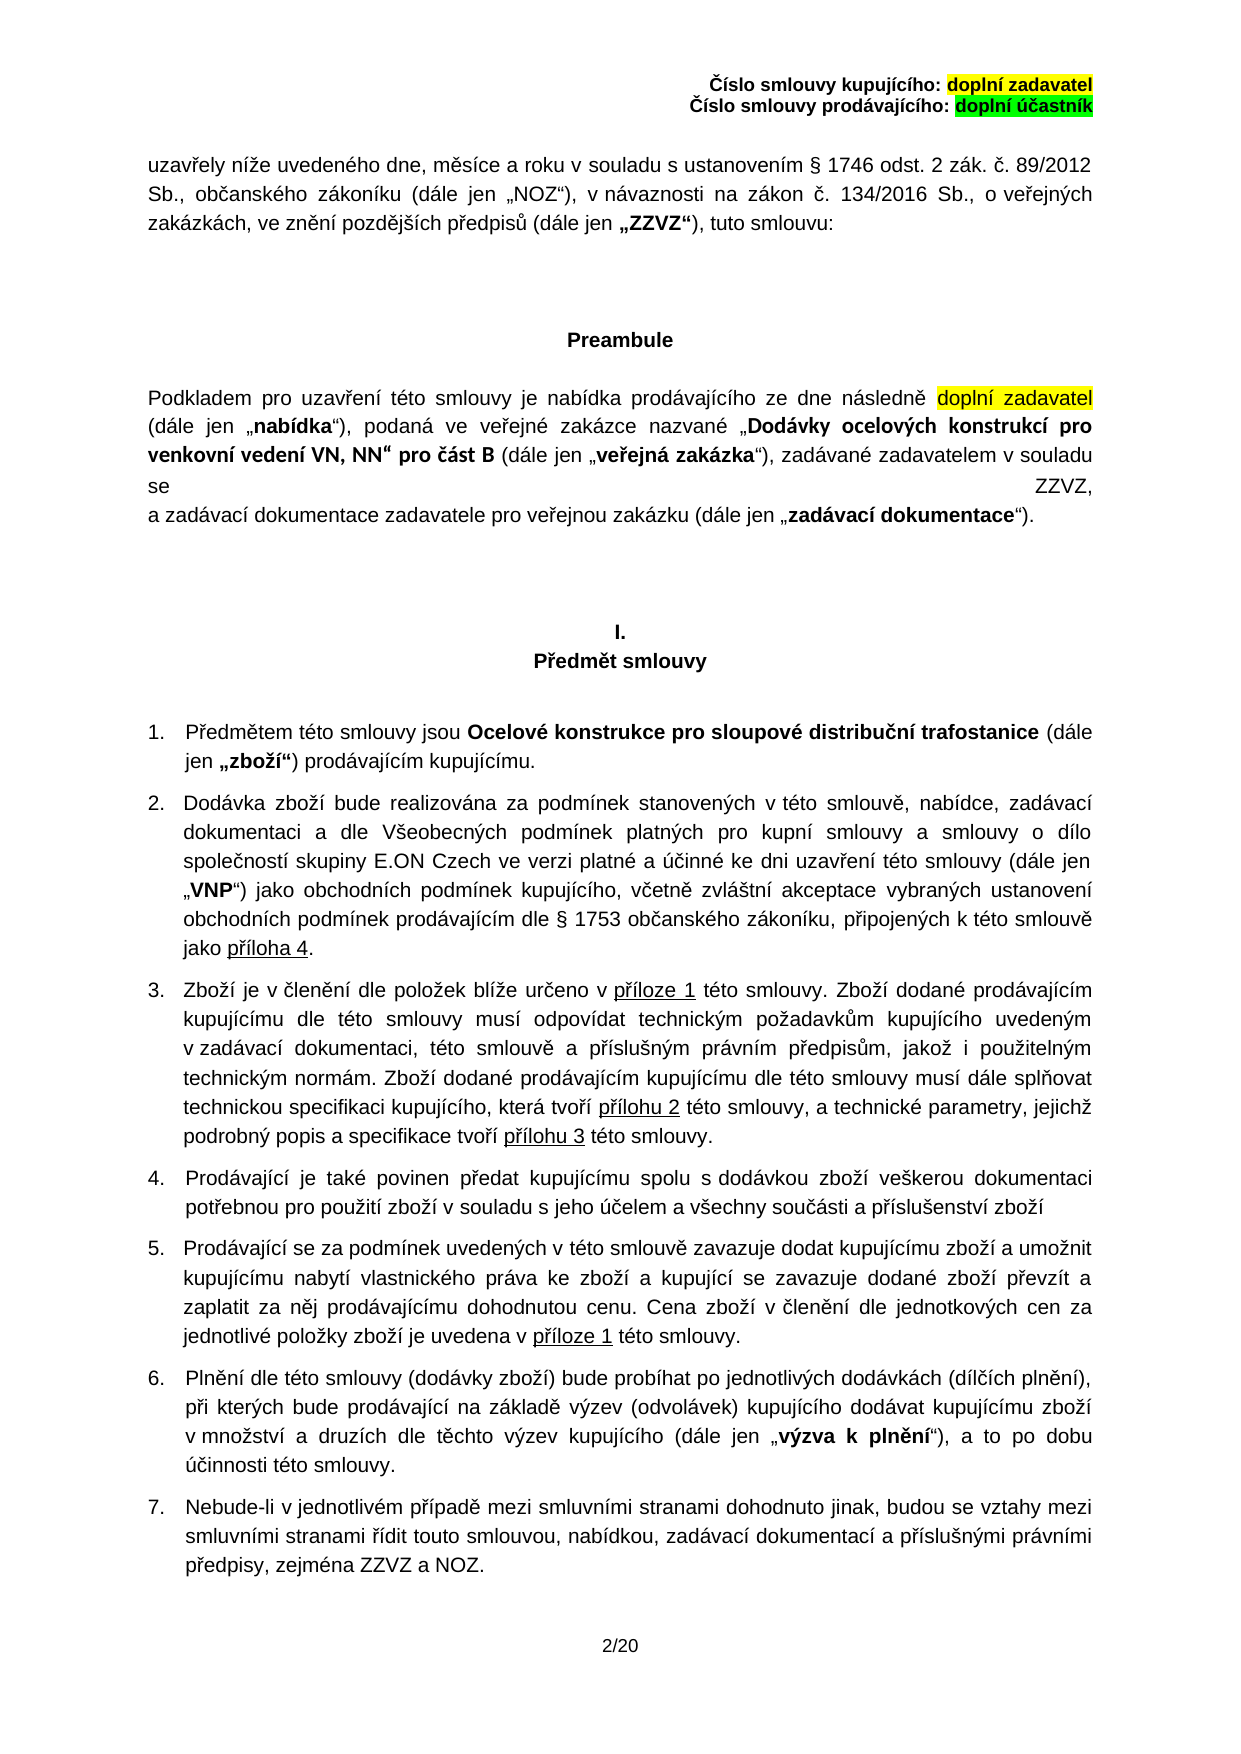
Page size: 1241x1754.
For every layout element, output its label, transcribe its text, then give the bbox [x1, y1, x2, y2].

text Preambule [148, 323, 1093, 352]
list Prodávající se za podmínek uvedených v této smlouvě zavazuje dodat kupujícímu zboží a umožnit kupujícímu nabytí vlastnického práva ke zboží a kupující se zavazuje dodané zboží převzít a zaplatit za něj prodávajícímu dohodnutou cenu. Cena zboží v členění dle jednotkových cen za jednotlivé položky zboží je uvedena v příloze 1 této smlouvy. [148, 1231, 1093, 1348]
text Plnění dle této smlouvy (dodávky zboží) bude probíhat po jednotlivých dodávkách (dílčích plnění), při kterých bude prodávající na základě výzev (odvolávek) kupujícího dodávat kupujícímu zboží v množství a druzích dle těchto výzev kupujícího (dále jen „výzva k plnění“), a to po dobu účinnosti této smlouvy. [148, 1360, 1093, 1477]
text Předmětem této smlouvy jsou Ocelové konstrukce pro sloupové distribuční trafostanice (dále jen „zboží“) prodávajícím kupujícímu. [148, 714, 1093, 773]
text I. [148, 614, 1093, 643]
text Nebude-li v jednotlivém případě mezi smluvními stranami dohodnuto jinak, budou se vztahy mezi smluvními stranami řídit touto smlouvou, nabídkou, zadávací dokumentací a příslušnými právními předpisy, zejména ZZVZ a NOZ. [148, 1489, 1093, 1577]
list Dodávka zboží bude realizována za podmínek stanovených v této smlouvě, nabídce, zadávací dokumentaci a dle Všeobecných podmínek platných pro kupní smlouvy a smlouvy o dílo společností skupiny E.ON Czech ve verzi platné a účinné ke dni uzavření této smlouvy (dále jen „VNP“) jako obchodních podmínek kupujícího, včetně zvláštní akceptace vybraných ustanovení obchodních podmínek prodávajícím dle § 1753 občanského zákoníku, připojených k této smlouvě jako příloha 4. [148, 785, 1093, 960]
text Předmět smlouvy [148, 643, 1093, 673]
list Zboží je v členění dle položek blíže určeno v příloze 1 této smlouvy. Zboží dodané prodávajícím kupujícímu dle této smlouvy musí odpovídat technickým požadavkům kupujícího uvedeným v zadávací dokumentaci, této smlouvě a příslušným právním předpisům, jakož i použitelným technickým normám. Zboží dodané prodávajícím kupujícímu dle této smlouvy musí dále splňovat technickou specifikaci kupujícího, která tvoří přílohu 2 této smlouvy, a technické parametry, jejichž podrobný popis a specifikace tvoří přílohu 3 této smlouvy. [148, 973, 1093, 1148]
text Prodávající je také povinen předat kupujícímu spolu s dodávkou zboží veškerou dokumentaci potřebnou pro použití zboží v souladu s jeho účelem a všechny součásti a příslušenství zboží [148, 1160, 1093, 1218]
text Podkladem pro uzavření této smlouvy je nabídka prodávajícího ze dne následně doplní zadavatel (dále jen „nabídka“), podaná ve veřejné zakázce nazvané „Dodávky ocelových konstrukcí pro venkovní vedení VN, NN“ pro část B (dále jen „veřejná zakázka“), zadávané zadavatelem v souladu se ZZVZ, a zadávací dokumentace zadavatele pro veřejnou zakázku (dále jen „zadávací dokumentace“). [148, 381, 1093, 527]
text uzavřely níže uvedeného dne, měsíce a roku v souladu s ustanovením § 1746 odst. 2 zák. č. 89/2012 Sb., občanského zákoníku (dále jen „NOZ“), v návaznosti na zákon č. 134/2016 Sb., o veřejných zakázkách, ve znění pozdějších předpisů (dále jen „ZZVZ“), tuto smlouvu: [148, 148, 1093, 235]
